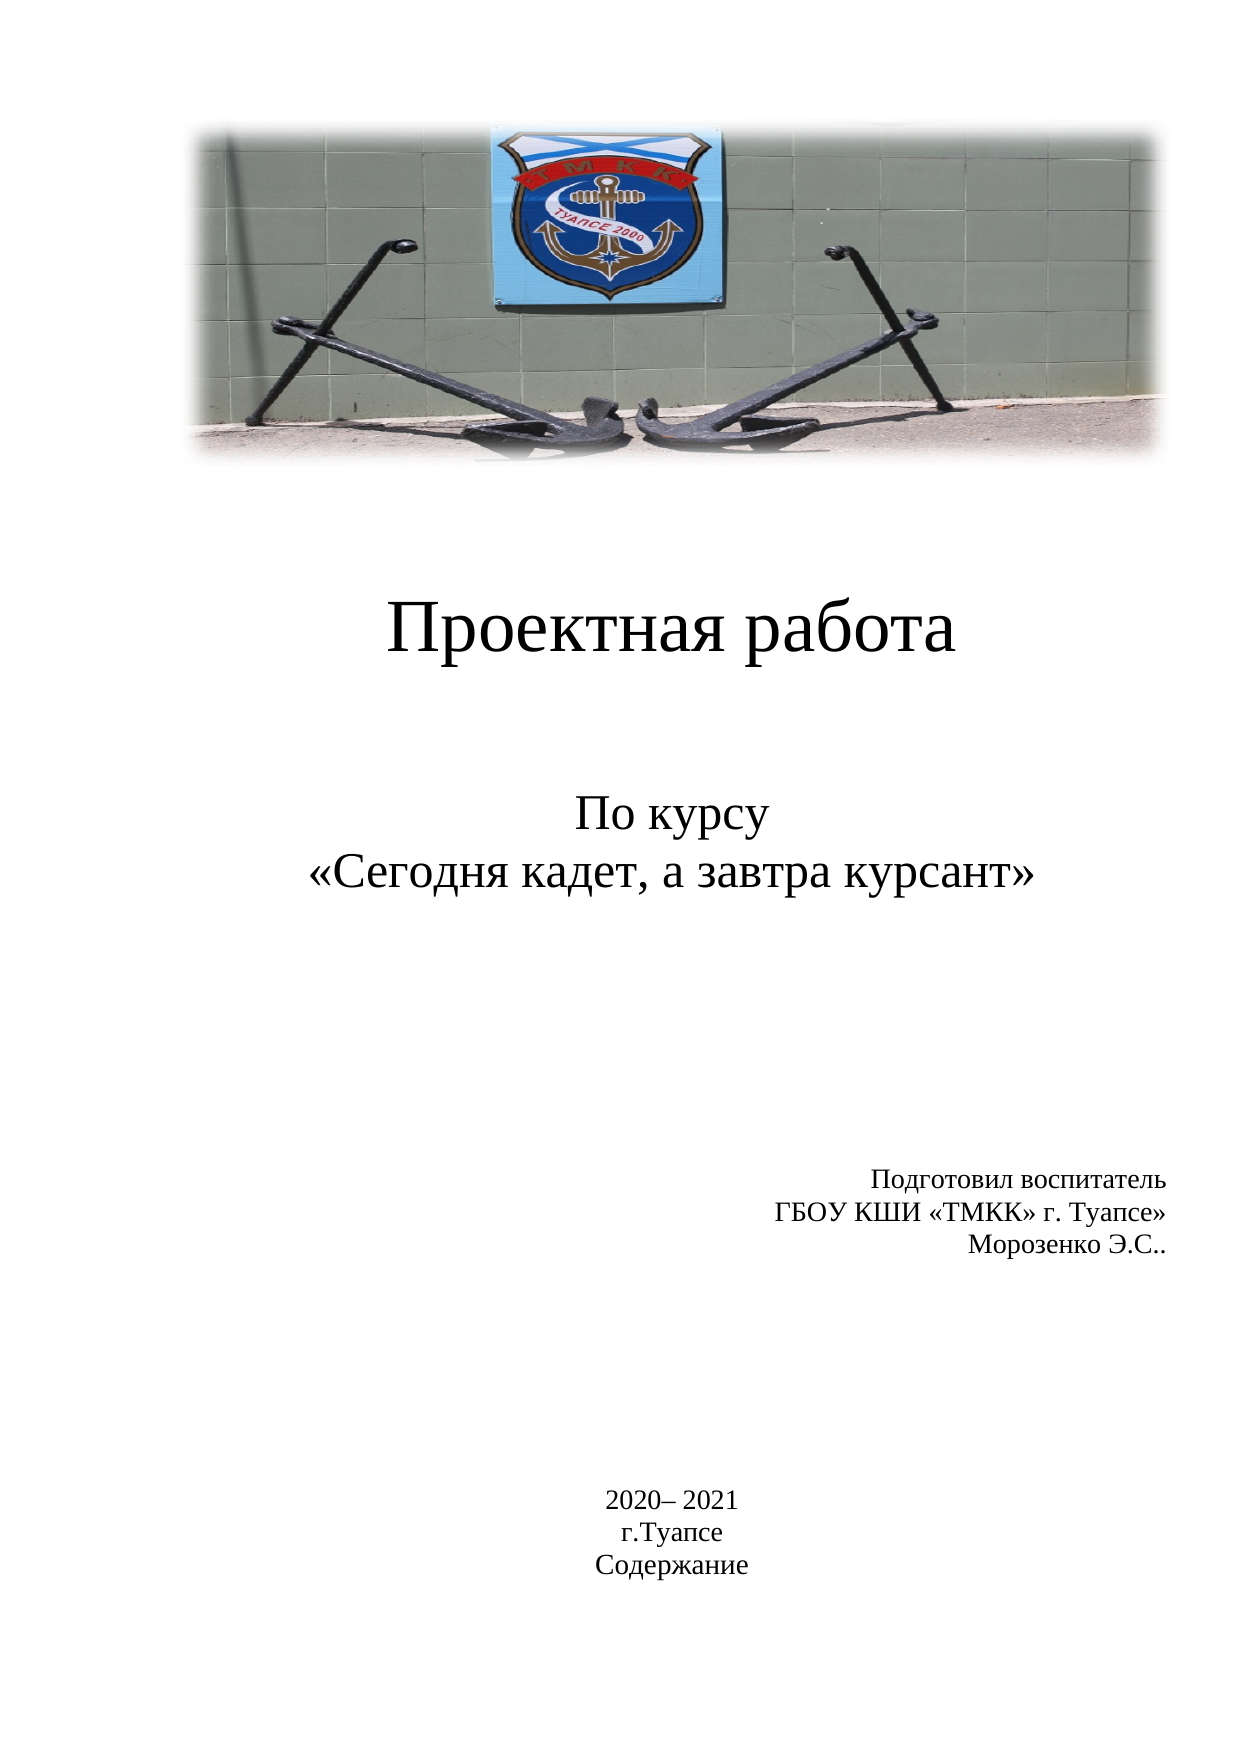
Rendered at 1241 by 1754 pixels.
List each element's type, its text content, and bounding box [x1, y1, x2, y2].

text «Сегодня кадет, а завтра курсант» [177, 840, 1167, 898]
text ГБОУ КШИ «ТМКК» г. Туапсе» [177, 1195, 1167, 1227]
text По курсу [177, 783, 1167, 840]
text Проектная работа [177, 582, 1167, 668]
text 2020– 2021 [177, 1483, 1167, 1515]
text Содержание [177, 1547, 1167, 1581]
text Подготовил воспитатель [177, 1162, 1167, 1195]
text Морозенко Э.С.. [177, 1227, 1167, 1259]
picture [211, 148, 1141, 438]
text г.Туапсе [177, 1515, 1167, 1547]
